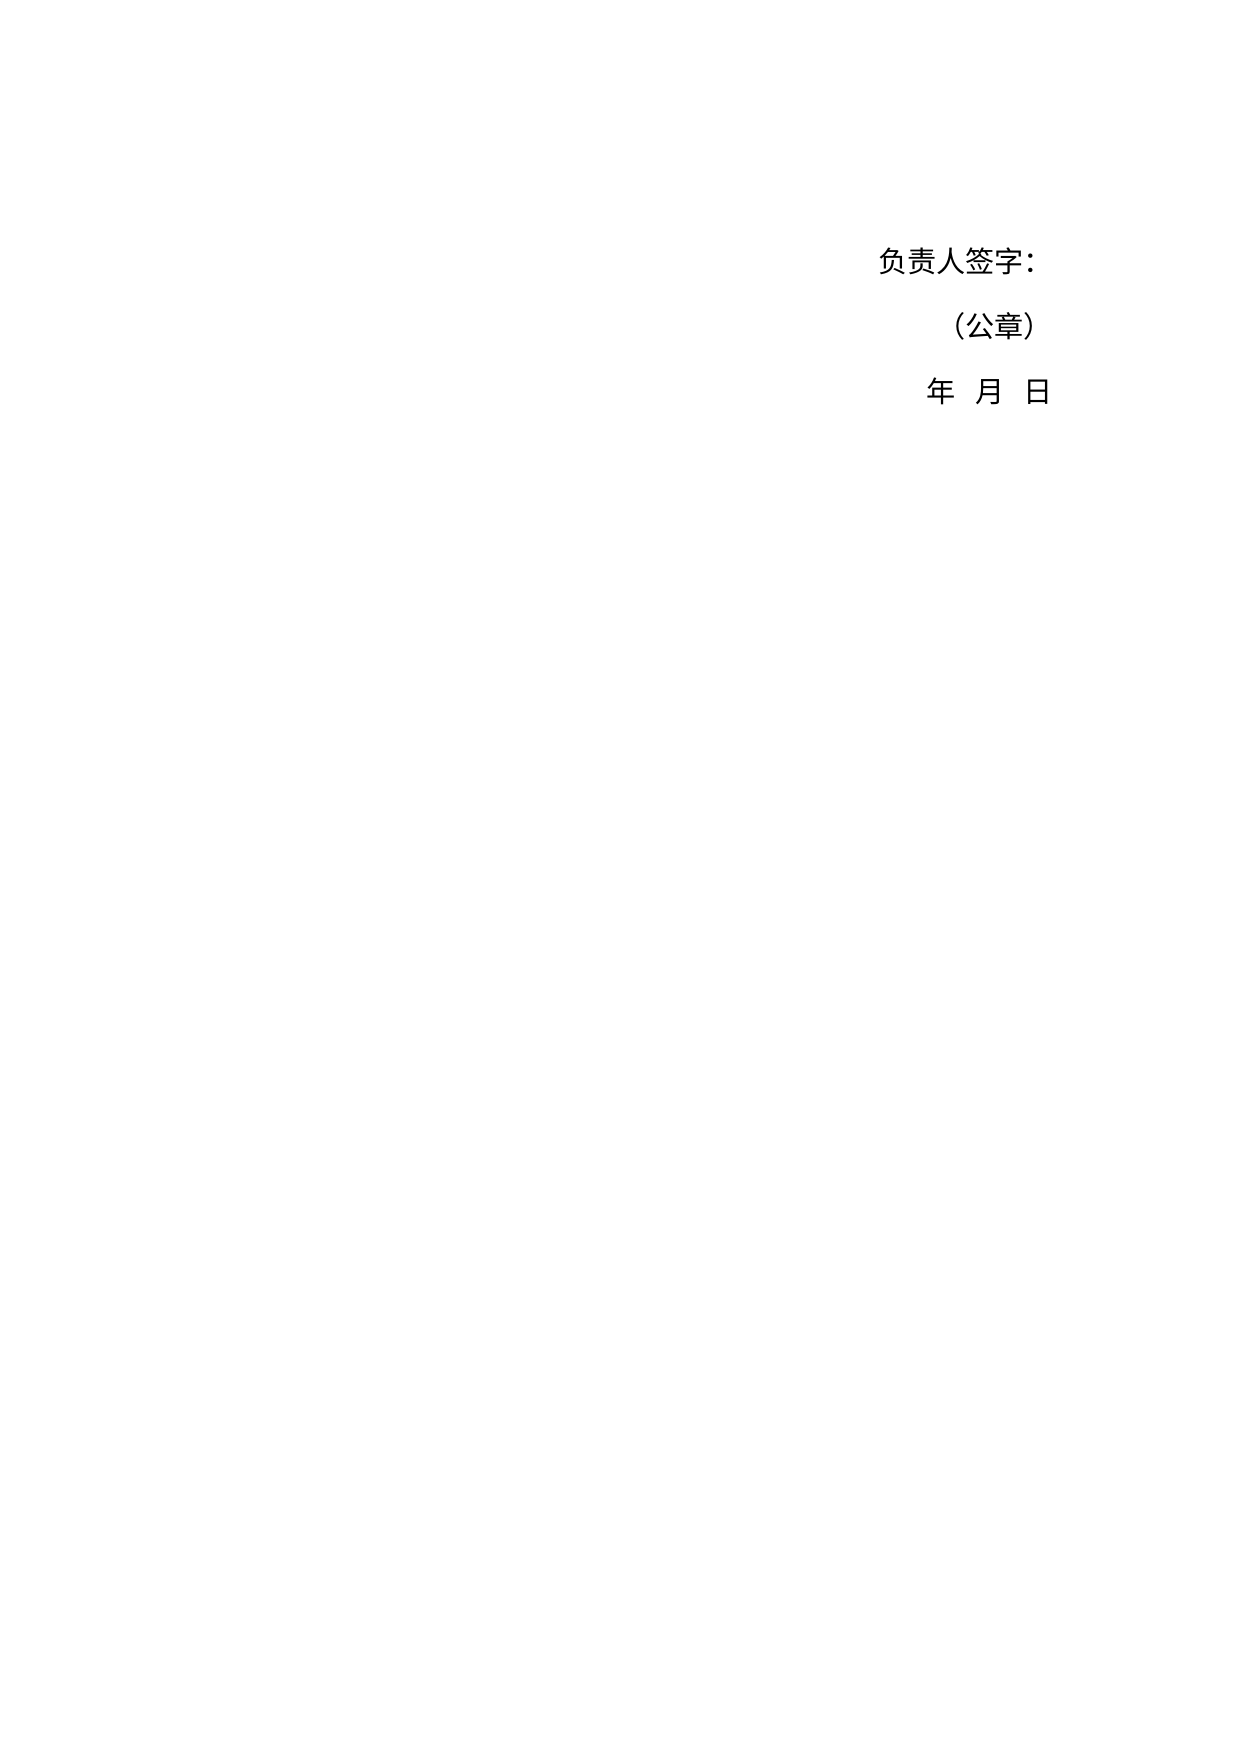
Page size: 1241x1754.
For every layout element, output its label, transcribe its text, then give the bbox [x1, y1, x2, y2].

text 年 月 日 [187, 357, 1053, 422]
text 负责人签字： [187, 227, 1053, 292]
text （公章） [187, 292, 1053, 357]
